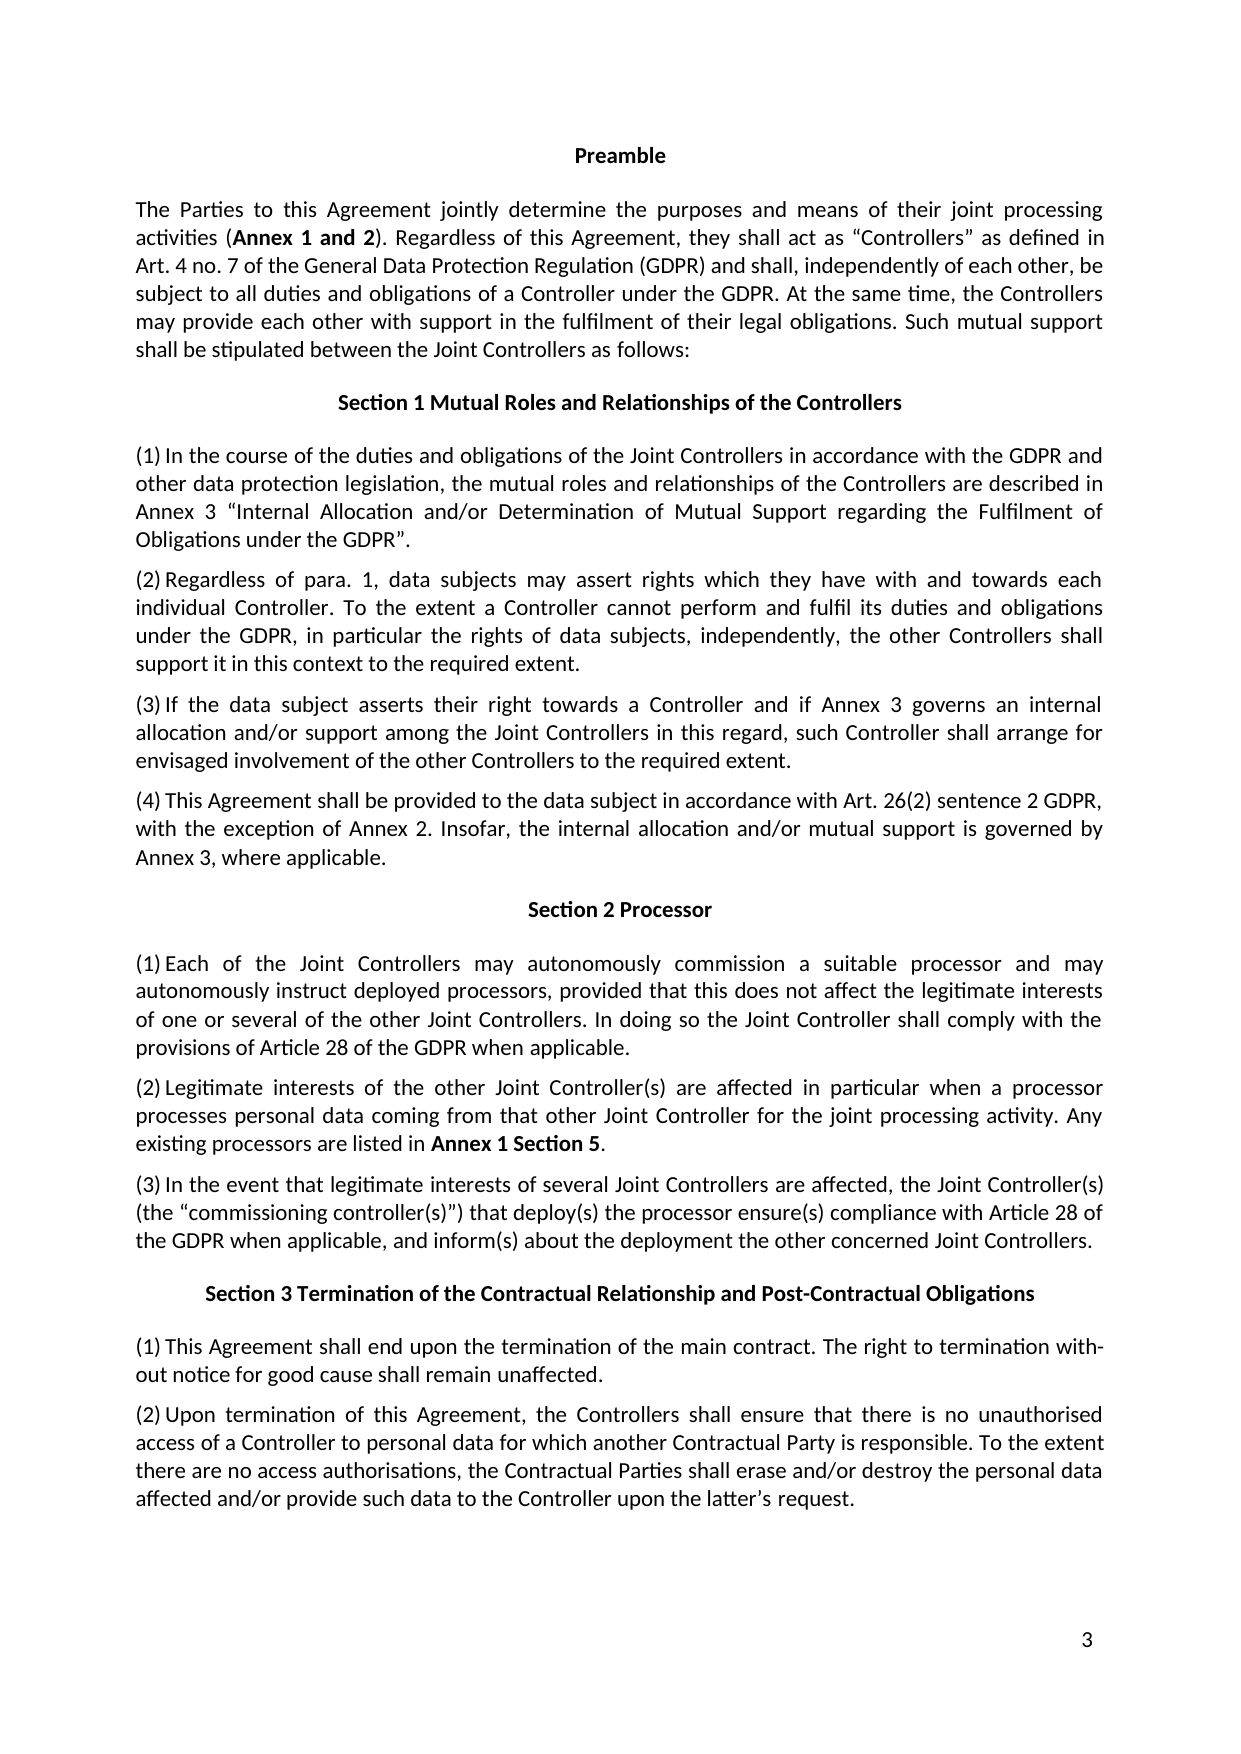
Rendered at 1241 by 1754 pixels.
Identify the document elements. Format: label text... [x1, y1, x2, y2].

list If the data subject asserts their right towards a Controller and if Annex 3 governs an internal allocation and/or support among the Joint Controllers in this regard, such Controller shall arrange for envisaged involvement of the other Controllers to the required extent. [135, 690, 1105, 774]
list This Agreement shall end upon the termination of the main contract. The right to termination with- out notice for good cause shall remain unaffected. [135, 1332, 1105, 1388]
subtitle Section 1 Mutual Roles and Relationships of the Controllers [135, 388, 1105, 416]
list This Agreement shall be provided to the data subject in accordance with Art. 26(2) sentence 2 GDPR, with the exception of Annex 2. Insofar, the internal allocation and/or mutual support is governed by Annex 3, where applicable. [135, 787, 1105, 871]
list Regardless of para. 1, data subjects may assert rights which they have with and towards each individual Controller. To the extent a Controller cannot perform and fulfil its duties and obligations under the GDPR, in particular the rights of data subjects, independently, the other Controllers shall support it in this context to the required extent. [135, 565, 1105, 677]
subtitle Section 2 Processor [135, 896, 1105, 924]
subtitle Preamble [135, 142, 1105, 170]
list Upon termination of this Agreement, the Controllers shall ensure that there is no unauthorised access of a Controller to personal data for which another Contractual Party is responsible. To the extent there are no access authorisations, the Contractual Parties shall erase and/or destroy the personal data affected and/or provide such data to the Controller upon the latter’s request. [135, 1400, 1105, 1512]
list In the course of the duties and obligations of the Joint Controllers in accordance with the GDPR and other data protection legislation, the mutual roles and relationships of the Controllers are described in Annex 3 “Internal Allocation and/or Determination of Mutual Support regarding the Fulfilment of Obligations under the GDPR”. [135, 441, 1105, 553]
subtitle Section 3 Termination of the Contractual Relationship and Post-Contractual Obligations [135, 1279, 1105, 1307]
list In the event that legitimate interests of several Joint Controllers are affected, the Joint Controller(s) (the “commissioning controller(s)”) that deploy(s) the processor ensure(s) compliance with Article 28 of the GDPR when applicable, and inform(s) about the deployment the other concerned Joint Controllers. [135, 1170, 1105, 1254]
text The Parties to this Agreement jointly determine the purposes and means of their joint processing activities (Annex 1 and 2). Regardless of this Agreement, they shall act as “Controllers” as defined in Art. 4 no. 7 of the General Data Protection Regulation (GDPR) and shall, independently of each other, be subject to all duties and obligations of a Controller under the GDPR. At the same time, the Controllers may provide each other with support in the fulfilment of their legal obligations. Such mutual support shall be stipulated between the Joint Controllers as follows: [135, 195, 1105, 363]
list Legitimate interests of the other Joint Controller(s) are affected in particular when a processor processes personal data coming from that other Joint Controller for the joint processing activity. Any existing processors are listed in Annex 1 Section 5. [135, 1073, 1105, 1157]
list Each of the Joint Controllers may autonomously commission a suitable processor and may autonomously instruct deployed processors, provided that this does not affect the legitimate interests of one or several of the other Joint Controllers. In doing so the Joint Controller shall comply with the provisions of Article 28 of the GDPR when applicable. [135, 949, 1105, 1061]
